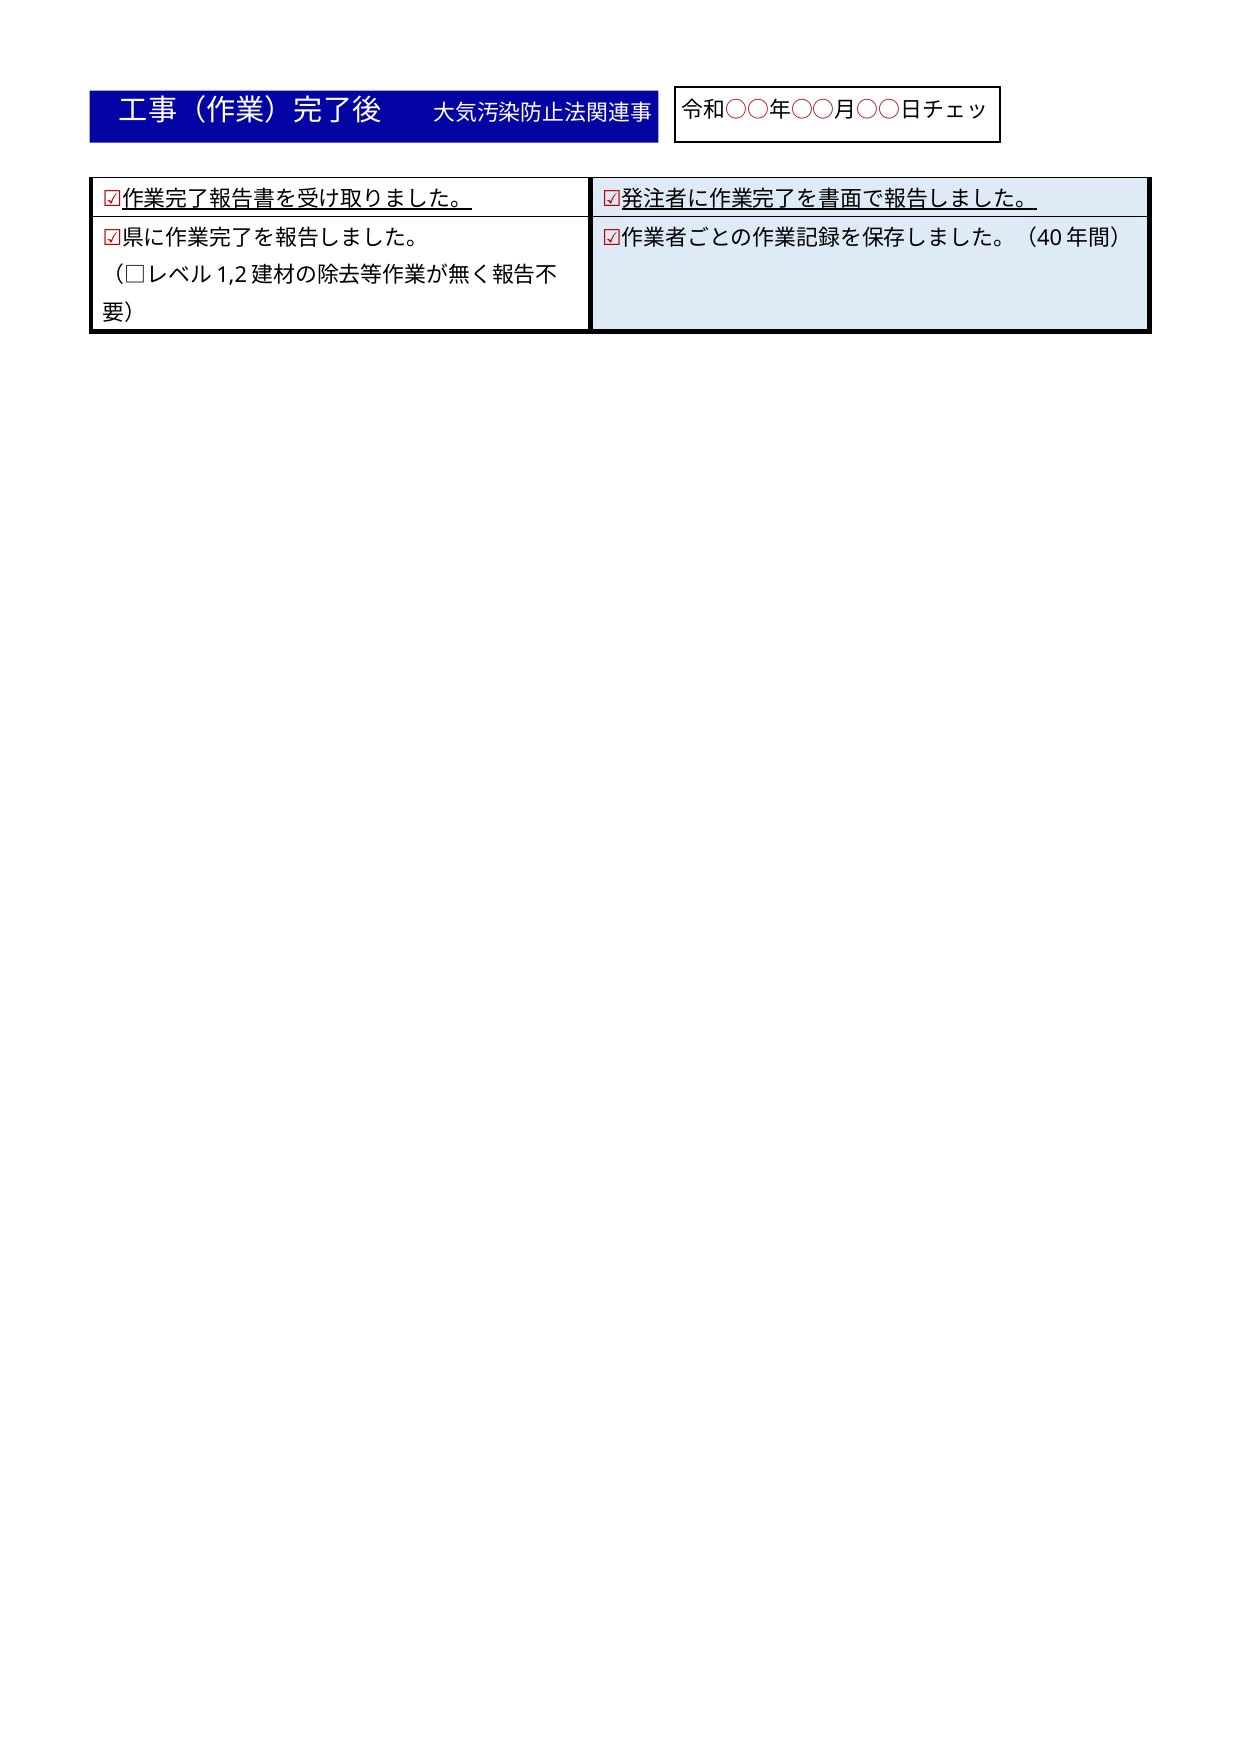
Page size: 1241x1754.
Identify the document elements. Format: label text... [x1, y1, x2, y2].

table_cell ☑県に作業完了を報告しました。 （□レベル1,2建材の除去等作業が無く報告不要） [93, 217, 588, 329]
table_header ☑発注者に作業完了を書面で報告しました。 [593, 178, 1147, 216]
table_cell ☑作業者ごとの作業記録を保存しました。（40年間） [593, 217, 1147, 329]
table_header ☑作業完了報告書を受け取りました。 [93, 178, 588, 216]
